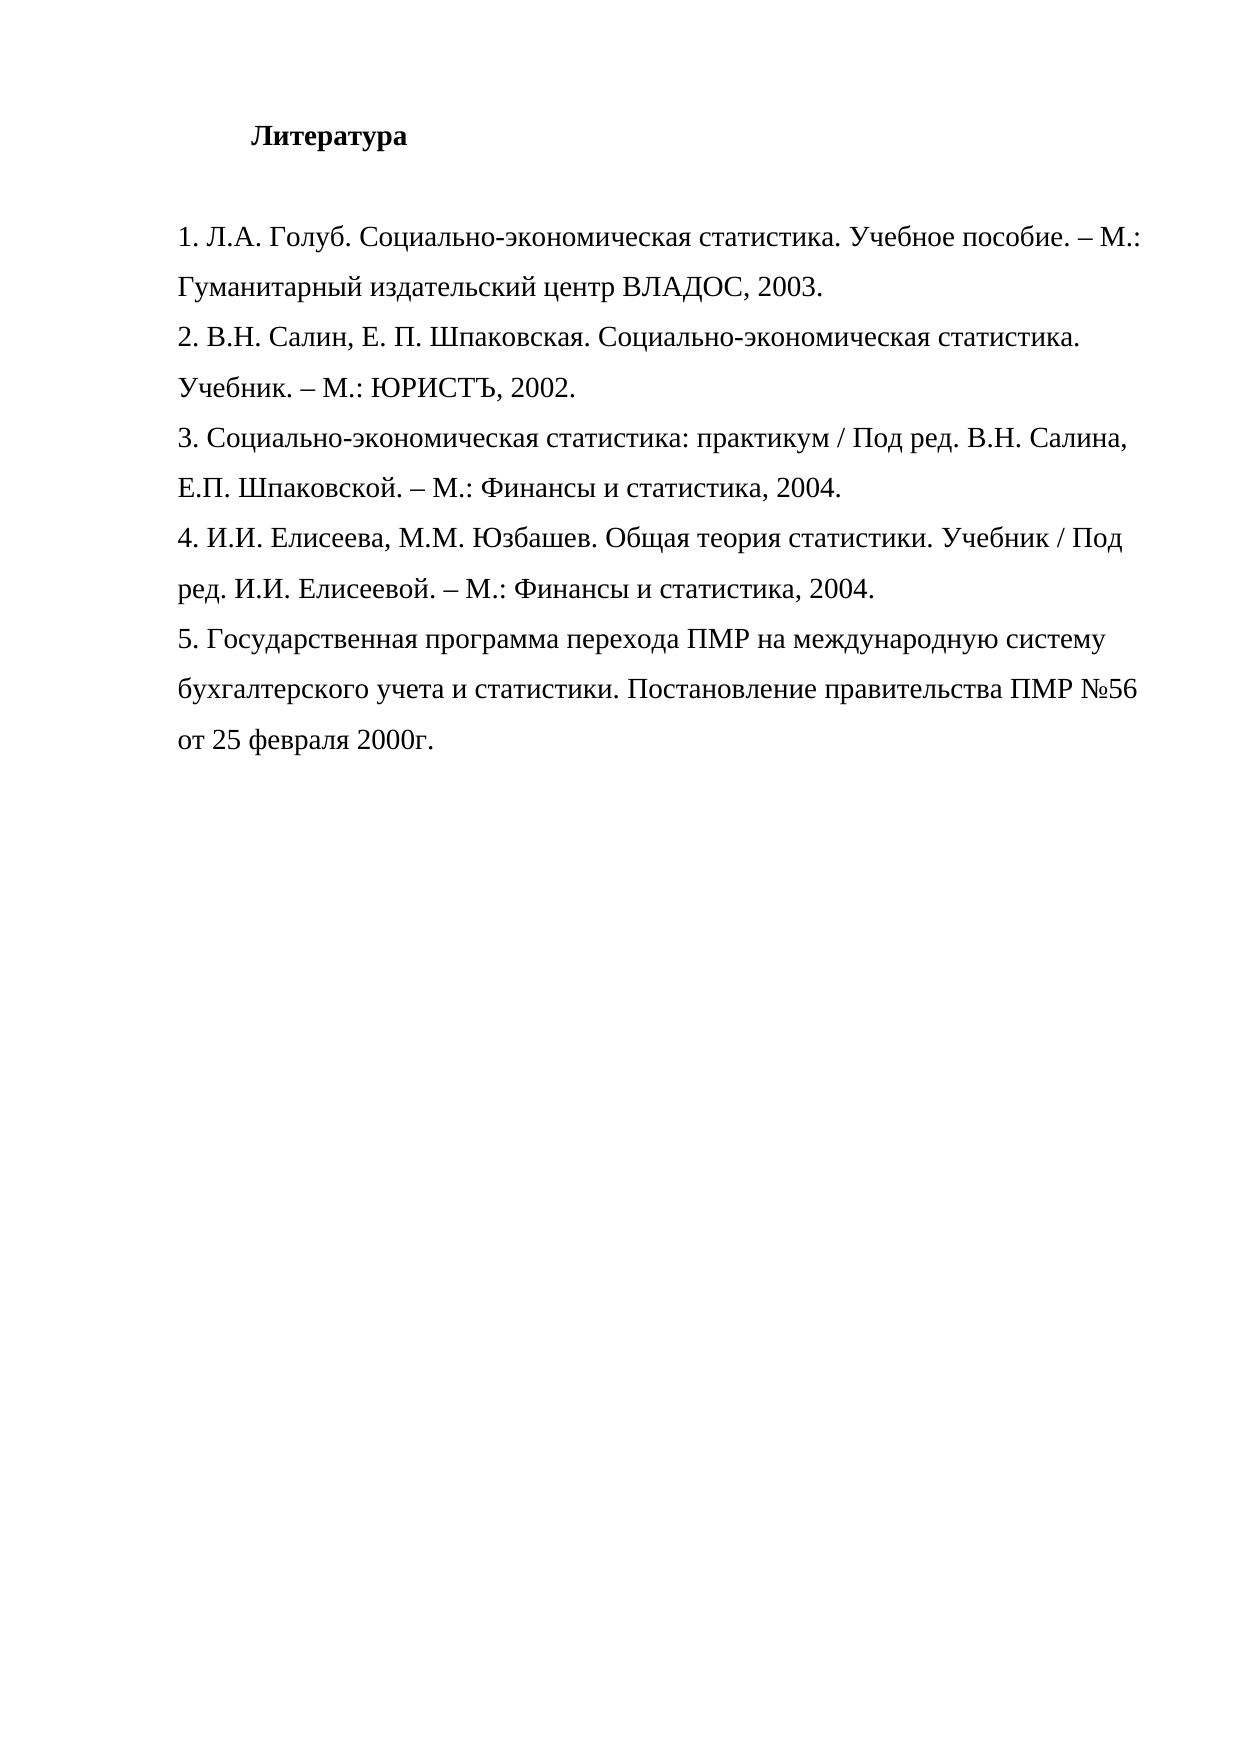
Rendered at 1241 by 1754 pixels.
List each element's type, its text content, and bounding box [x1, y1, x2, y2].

text 4. И.И. Елисеева, М.М. Юзбашев. Общая теория статистики. Учебник / Под ред. И.И. Елисеевой. – М.: Финансы и статистика, 2004. [177, 521, 1152, 604]
text 3. Социально-экономическая статистика: практикум / Под ред. В.Н. Салина, Е.П. Шпаковской. – М.: Финансы и статистика, 2004. [177, 420, 1152, 504]
text 1. Л.А. Голуб. Социально-экономическая статистика. Учебное пособие. – М.: Гуманитарный издательский центр ВЛАДОС, 2003. [177, 219, 1152, 303]
text Литература [177, 118, 1152, 152]
text 2. В.Н. Салин, Е. П. Шпаковская. Социально-экономическая статистика. Учебник. – М.: ЮРИСТЪ, 2002. [177, 319, 1152, 403]
text 5. Государственная программа перехода ПМР на международную систему бухгалтерского учета и статистики. Постановление правительства ПМР №56 от 25 февраля 2000г. [177, 621, 1152, 755]
